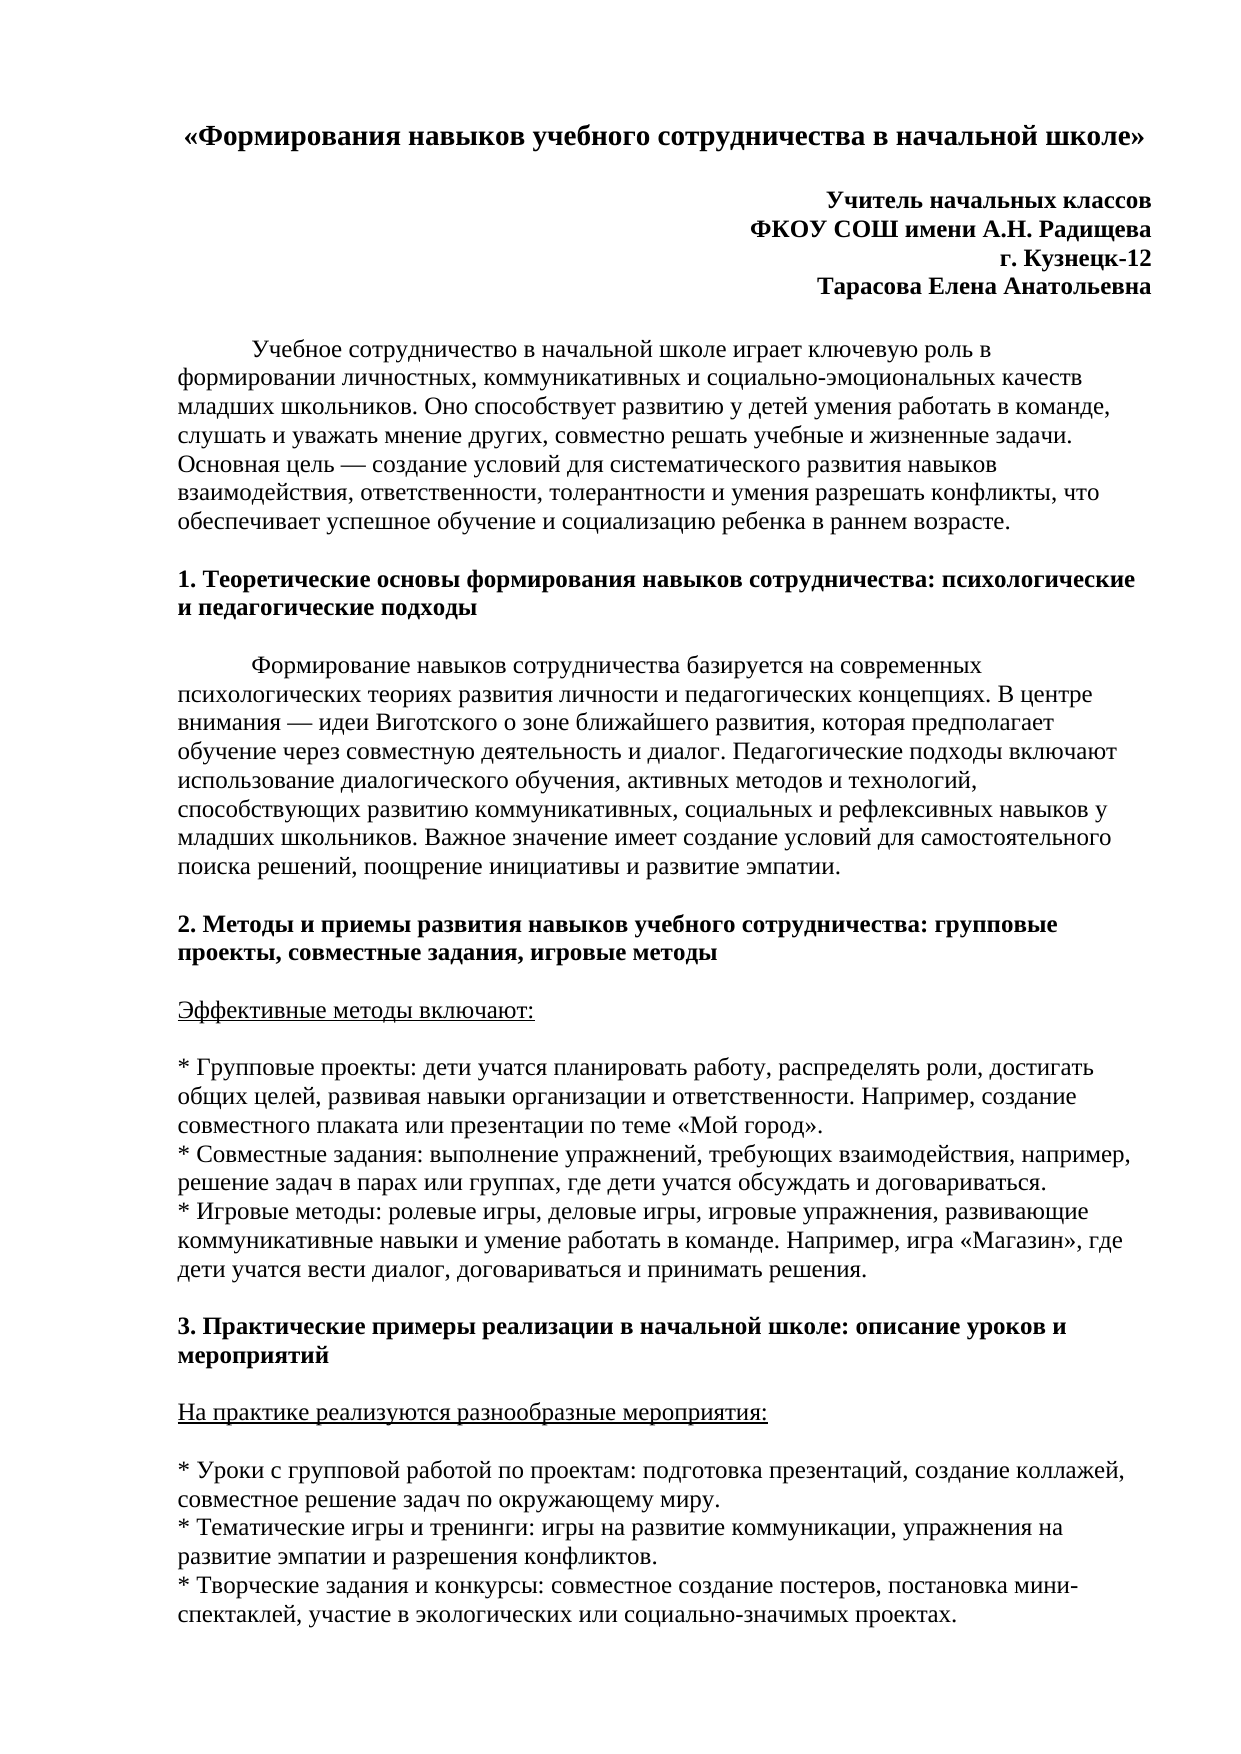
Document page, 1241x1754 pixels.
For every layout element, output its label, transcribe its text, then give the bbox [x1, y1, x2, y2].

text * Тематические игры и тренинги: игры на развитие коммуникации, упражнения на развитие эмпатии и разрешения конфликтов. [177, 1512, 1152, 1570]
text г. Кузнецк-12 [177, 243, 1152, 271]
text * Групповые проекты: дети учатся планировать работу, распределять роли, достигать общих целей, развивая навыки организации и ответственности. Например, создание совместного плаката или презентации по теме «Мой город». [177, 1052, 1152, 1139]
text 3. Практические примеры реализации в начальной школе: описание уроков и мероприятий [177, 1311, 1152, 1369]
text 2. Методы и приемы развития навыков учебного сотрудничества: групповые проекты, совместные задания, игровые методы [177, 909, 1152, 966]
text Учитель начальных классов [177, 185, 1152, 214]
text * Совместные задания: выполнение упражнений, требующих взаимодействия, например, решение задач в парах или группах, где дети учатся обсуждать и договариваться. [177, 1139, 1152, 1196]
text Формирование навыков сотрудничества базируется на современных психологических теориях развития личности и педагогических концепциях. В центре внимания — идеи Виготского о зоне ближайшего развития, которая предполагает обучение через совместную деятельность и диалог. Педагогические подходы включают использование диалогического обучения, активных методов и технологий, способствующих развитию коммуникативных, социальных и рефлексивных навыков у младших школьников. Важное значение имеет создание условий для самостоятельного поиска решений, поощрение инициативы и развитие эмпатии. [177, 650, 1152, 880]
text Эффективные методы включают: [177, 995, 1152, 1024]
text На практике реализуются разнообразные мероприятия: [177, 1397, 1152, 1426]
text * Игровые методы: ролевые игры, деловые игры, игровые упражнения, развивающие коммуникативные навыки и умение работать в команде. Например, игра «Магазин», где дети учатся вести диалог, договариваться и принимать решения. [177, 1196, 1152, 1282]
text Учебное сотрудничество в начальной школе играет ключевую роль в формировании личностных, коммуникативных и социально-эмоциональных качеств младших школьников. Оно способствует развитию у детей умения работать в команде, слушать и уважать мнение других, совместно решать учебные и жизненные задачи. Основная цель — создание условий для систематического развития навыков взаимодействия, ответственности, толерантности и умения разрешать конфликты, что обеспечивает успешное обучение и социализацию ребенка в раннем возрасте. [177, 334, 1152, 535]
text ФКОУ СОШ имени А.Н. Радищева [177, 214, 1152, 243]
text Тарасова Елена Анатольевна [177, 271, 1152, 300]
text * Творческие задания и конкурсы: совместное создание постеров, постановка мини-спектаклей, участие в экологических или социально-значимых проектах. [177, 1570, 1152, 1627]
text * Уроки с групповой работой по проектам: подготовка презентаций, создание коллажей, совместное решение задач по окружающему миру. [177, 1455, 1152, 1512]
text 1. Теоретические основы формирования навыков сотрудничества: психологические и педагогические подходы [177, 564, 1152, 621]
text «Формирования навыков учебного сотрудничества в начальной школе» [177, 118, 1152, 152]
